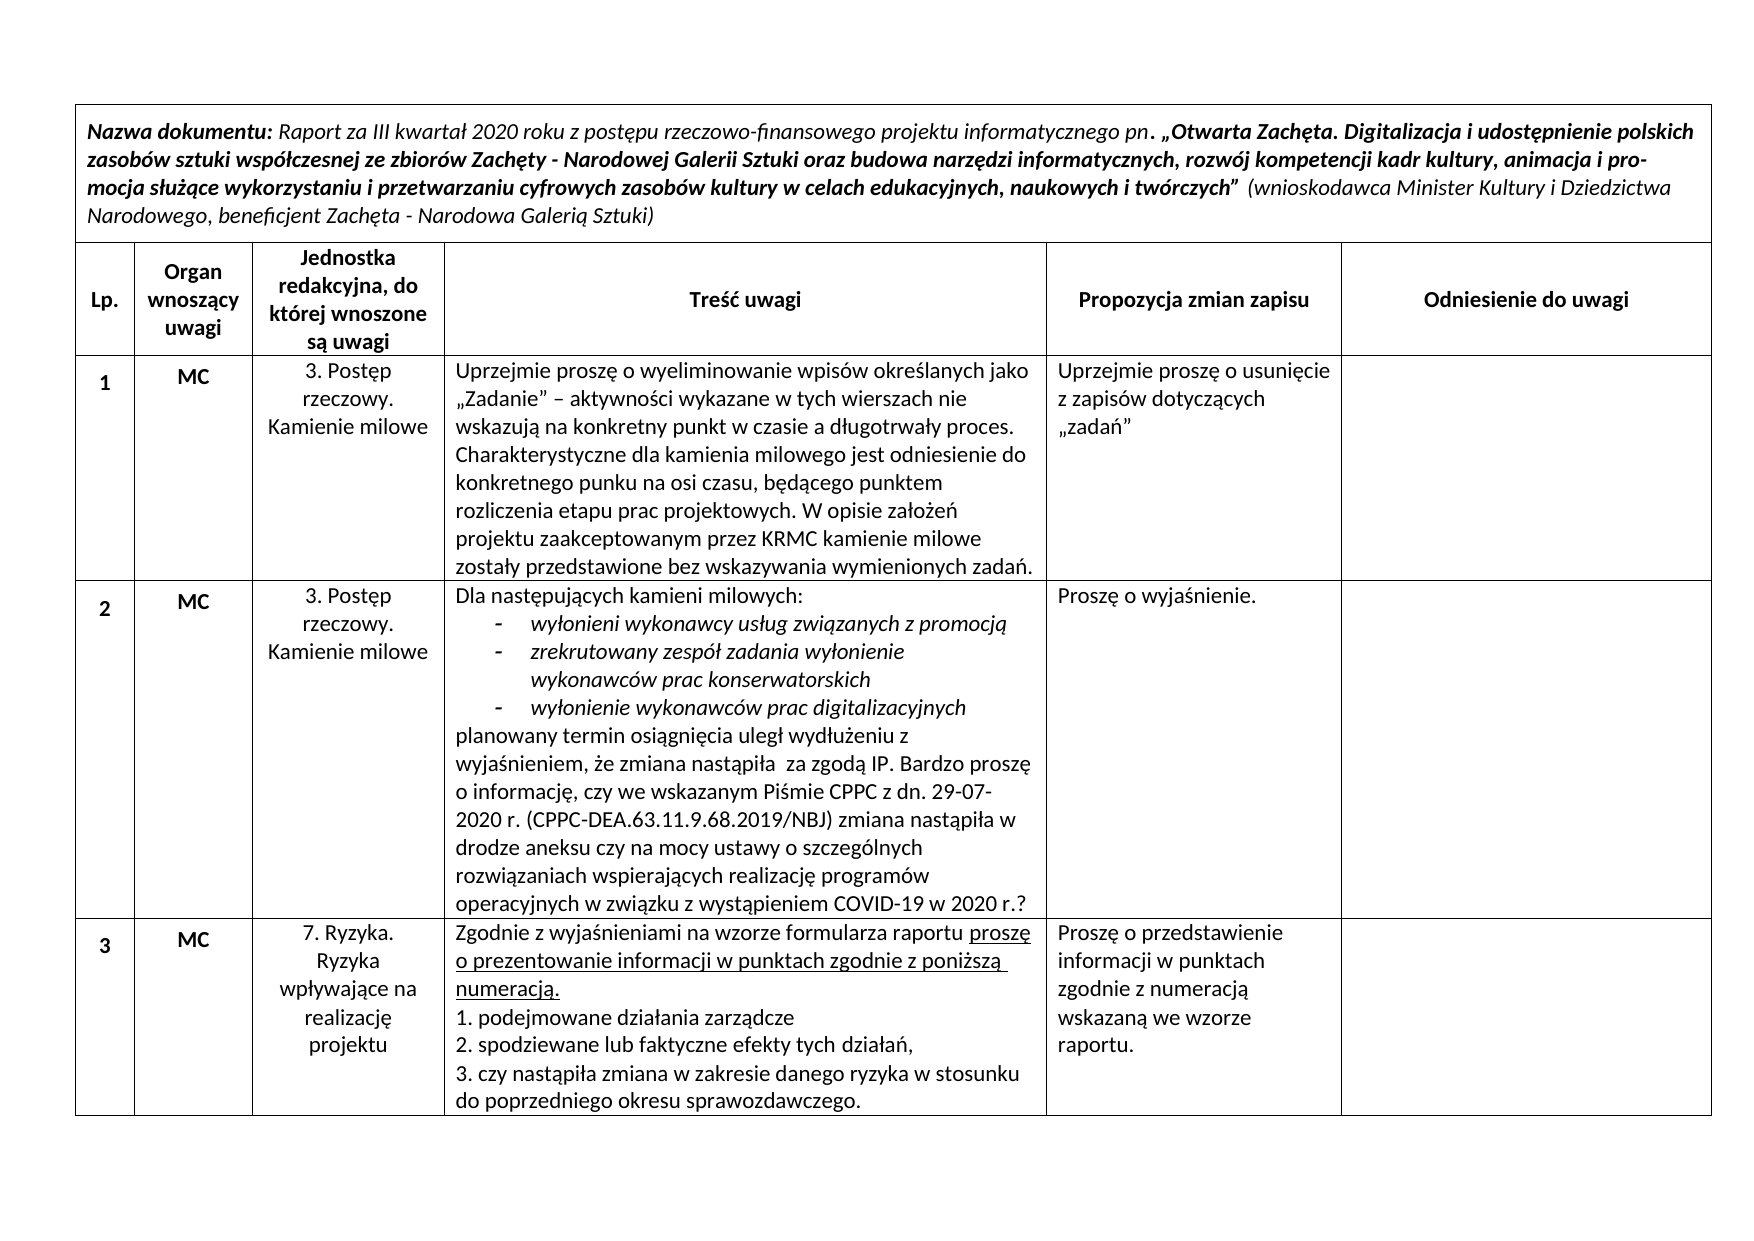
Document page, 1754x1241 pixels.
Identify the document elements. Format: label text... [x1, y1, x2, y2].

table_cell [1342, 919, 1711, 1115]
table_cell Jednostka redakcyjna, do której wnoszone są uwagi [253, 243, 444, 355]
table_cell Organ wnoszący uwagi [135, 243, 252, 355]
table_cell 1 [76, 356, 134, 580]
table_cell Dla następujących kamieni milowych: wyłonieni wykonawcy usług związanych z promocją zrekrutowany zespół zadania wyłonienie wykonawców prac konserwatorskich wyłonienie wykonawców prac digitalizacyjnych planowany termin osiągnięcia uległ wydłużeniu z wyjaśnieniem, że zmiana nastąpiła za zgodą IP. Bardzo proszę o informację, czy we wskazanym Piśmie CPPC z dn. 29-07-2020 r. (CPPC-DEA.63.11.9.68.2019/NBJ) zmiana nastąpiła w drodze aneksu czy na mocy ustawy o szczególnych rozwiązaniach wspierających realizację programów operacyjnych w związku z wystąpieniem COVID-19 w 2020 r.? [445, 581, 1046, 917]
table_cell [1342, 356, 1711, 580]
table_cell Proszę o przedstawienie informacji w punktach zgodnie z numeracją wskazaną we wzorze raportu. [1047, 919, 1341, 1115]
table_cell Propozycja zmian zapisu [1047, 243, 1341, 355]
table_cell MC [135, 919, 252, 1115]
table_cell Uprzejmie proszę o wyeliminowanie wpisów określanych jako „Zadanie” – aktywności wykazane w tych wierszach nie wskazują na konkretny punkt w czasie a długotrwały proces. Charakterystyczne dla kamienia milowego jest odniesienie do konkretnego punku na osi czasu, będącego punktem rozliczenia etapu prac projektowych. W opisie założeń projektu zaakceptowanym przez KRMC kamienie milowe zostały przedstawione bez wskazywania wymienionych zadań. [445, 356, 1046, 580]
table_cell Odniesienie do uwagi [1342, 243, 1711, 355]
table_cell Proszę o wyjaśnienie. [1047, 581, 1341, 917]
table_cell 3. Postęp rzeczowy. Kamienie milowe [253, 356, 444, 580]
table_header Nazwa dokumentu: Raport za III kwartał 2020 roku z postępu rzeczowo-finansowego projektu informatycznego pn. „Otwarta Zachęta. Digitalizacja i udostępnienie polskich zasobów sztuki współczesnej ze zbiorów Zachęty - Narodowej Galerii Sztuki oraz budowa narzędzi informatycznych, rozwój kompetencji kadr kultury, animacja i pro-mocja służące wykorzystaniu i przetwarzaniu cyfrowych zasobów kultury w celach edukacyjnych, naukowych i twórczych” (wnioskodawca Minister Kultury i Dziedzictwa Narodowego, beneficjent Zachęta - Narodowa Galerią Sztuki) [76, 105, 1711, 242]
table_cell 7. Ryzyka. Ryzyka wpływające na realizację projektu [253, 919, 444, 1115]
table_cell 2 [76, 581, 134, 917]
table_cell MC [135, 356, 252, 580]
table_cell [1342, 581, 1711, 917]
table_cell 3 [76, 919, 134, 1115]
table_cell Zgodnie z wyjaśnieniami na wzorze formularza raportu proszę o prezentowanie informacji w punktach zgodnie z poniższą numeracją. 1. podejmowane działania zarządcze 2. spodziewane lub faktyczne efekty tych działań, 3. czy nastąpiła zmiana w zakresie danego ryzyka w stosunku do poprzedniego okresu sprawozdawczego. [445, 919, 1046, 1115]
table_cell Treść uwagi [445, 243, 1046, 355]
table_cell MC [135, 581, 252, 917]
table_cell Uprzejmie proszę o usunięcie z zapisów dotyczących „zadań” [1047, 356, 1341, 580]
table_cell Lp. [76, 243, 134, 355]
table_cell 3. Postęp rzeczowy. Kamienie milowe [253, 581, 444, 917]
